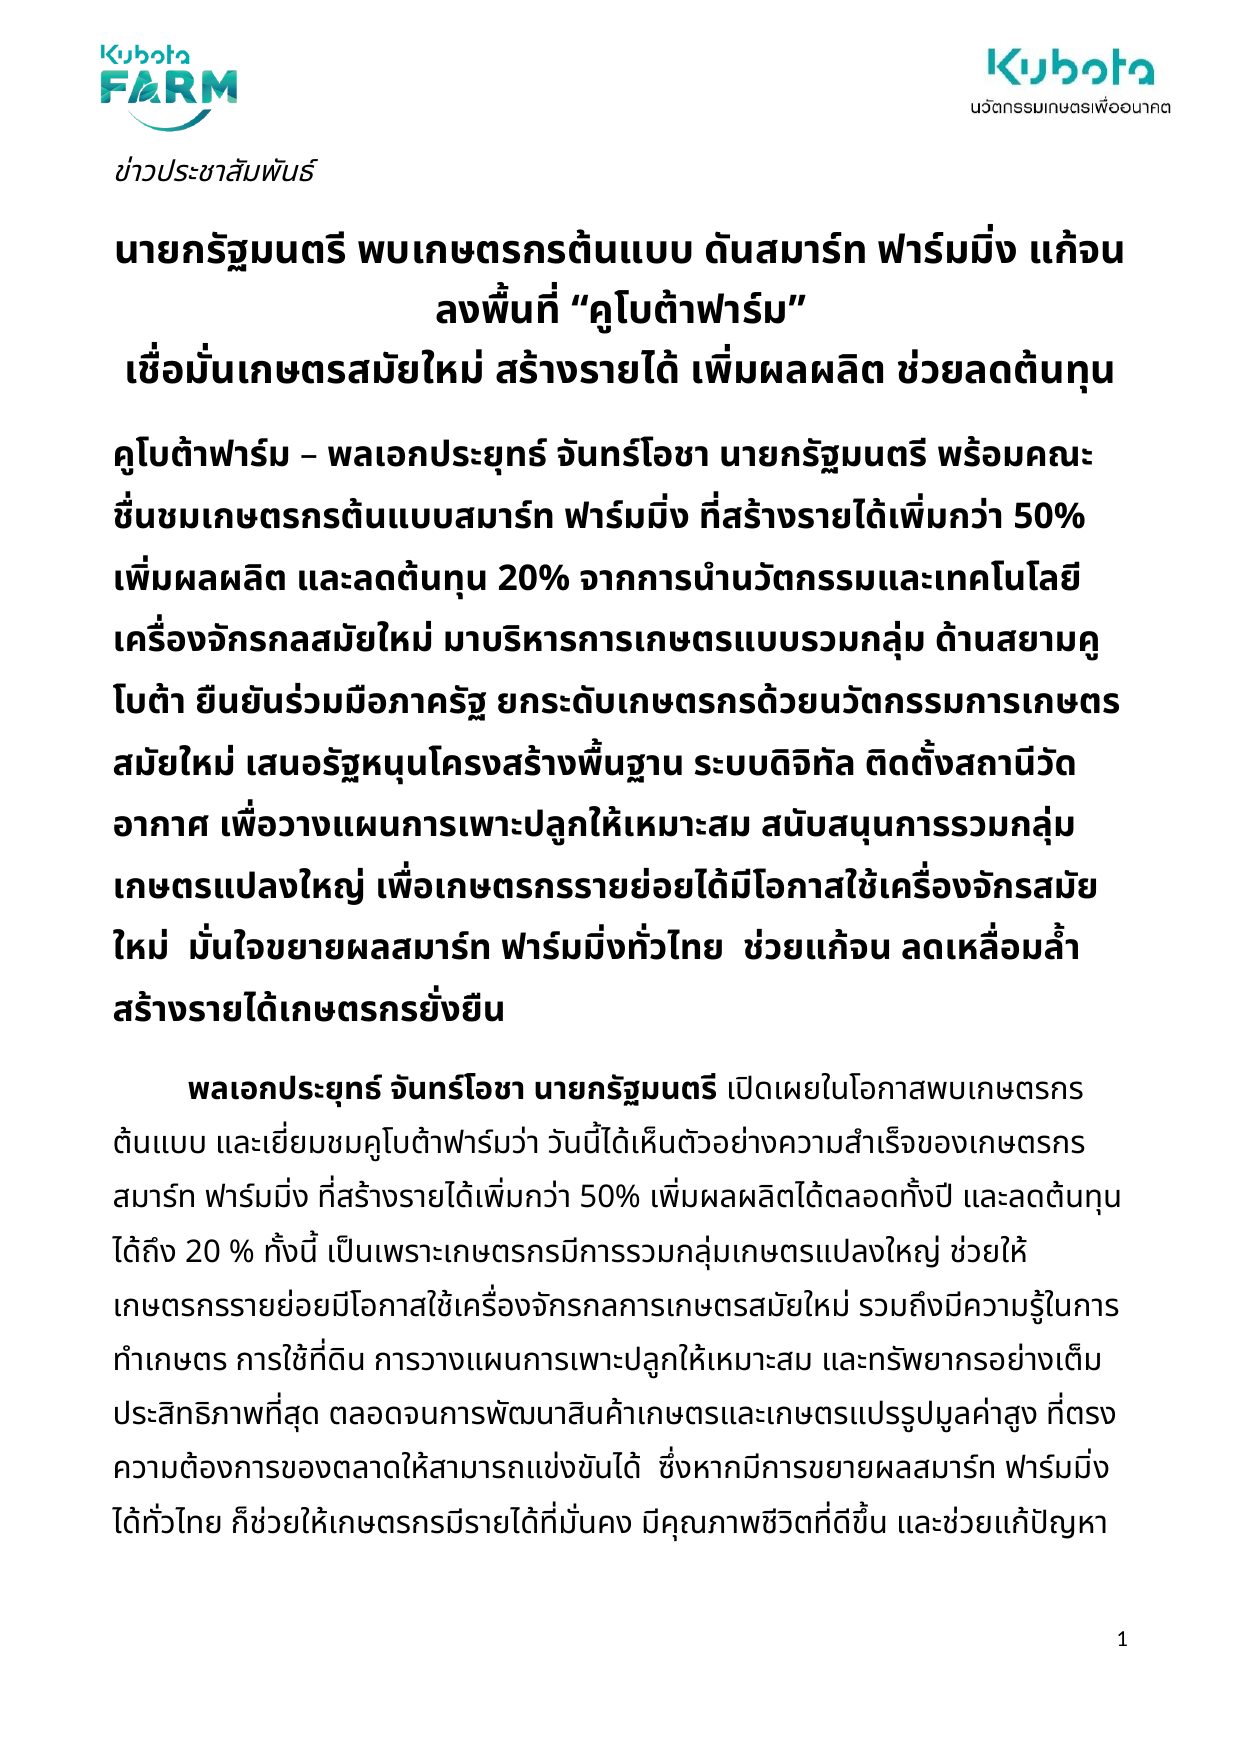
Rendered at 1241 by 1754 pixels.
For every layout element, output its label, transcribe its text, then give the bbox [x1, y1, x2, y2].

text นายกรัฐมนตรี พบเกษตรกรต้นแบบ ดันสมาร์ท ฟาร์มมิ่ง แก้จน [112, 221, 1128, 281]
picture [968, 24, 1190, 140]
text คูโบต้าฟาร์ม – พลเอกประยุทธ์ จันทร์โอชา นายกรัฐมนตรี พร้อมคณะ ชื่นชมเกษตรกรต้นแบบสมาร์ท ฟาร์มมิ่ง ที่สร้างรายได้เพิ่มกว่า 50% เพิ่มผลผลิต และลดต้นทุน 20% จากการนำนวัตกรรมและเทคโนโลยีเครื่องจักรกลสมัยใหม่ มาบริหารการเกษตรแบบรวมกลุ่ม ด้านสยามคูโบต้า ยืนยันร่วมมือภาครัฐ ยกระดับเกษตรกรด้วยนวัตกรรมการเกษตรสมัยใหม่ เสนอรัฐหนุนโครงสร้างพื้นฐาน ระบบดิจิทัล ติดตั้งสถานีวัดอากาศ เพื่อวางแผนการเพาะปลูกให้เหมาะสม สนับสนุนการรวมกลุ่มเกษตรแปลงใหญ่ เพื่อเกษตรกรรายย่อยได้มีโอกาสใช้เครื่องจักรสมัยใหม่ มั่นใจขยายผลสมาร์ท ฟาร์มมิ่งทั่วไทย ช่วยแก้จน ลดเหลื่อมล้ำ สร้างรายได้เกษตรกรยั่งยืน [112, 429, 1128, 1037]
picture [76, 31, 258, 139]
text เชื่อมั่นเกษตรสมัยใหม่ สร้างรายได้ เพิ่มผลผลิต ช่วยลดต้นทุน [112, 341, 1128, 401]
text ลงพื้นที่ “คูโบต้าฟาร์ม” [112, 281, 1128, 341]
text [112, 1066, 1128, 1547]
text ข่าวประชาสัมพันธ์ [112, 150, 1128, 194]
